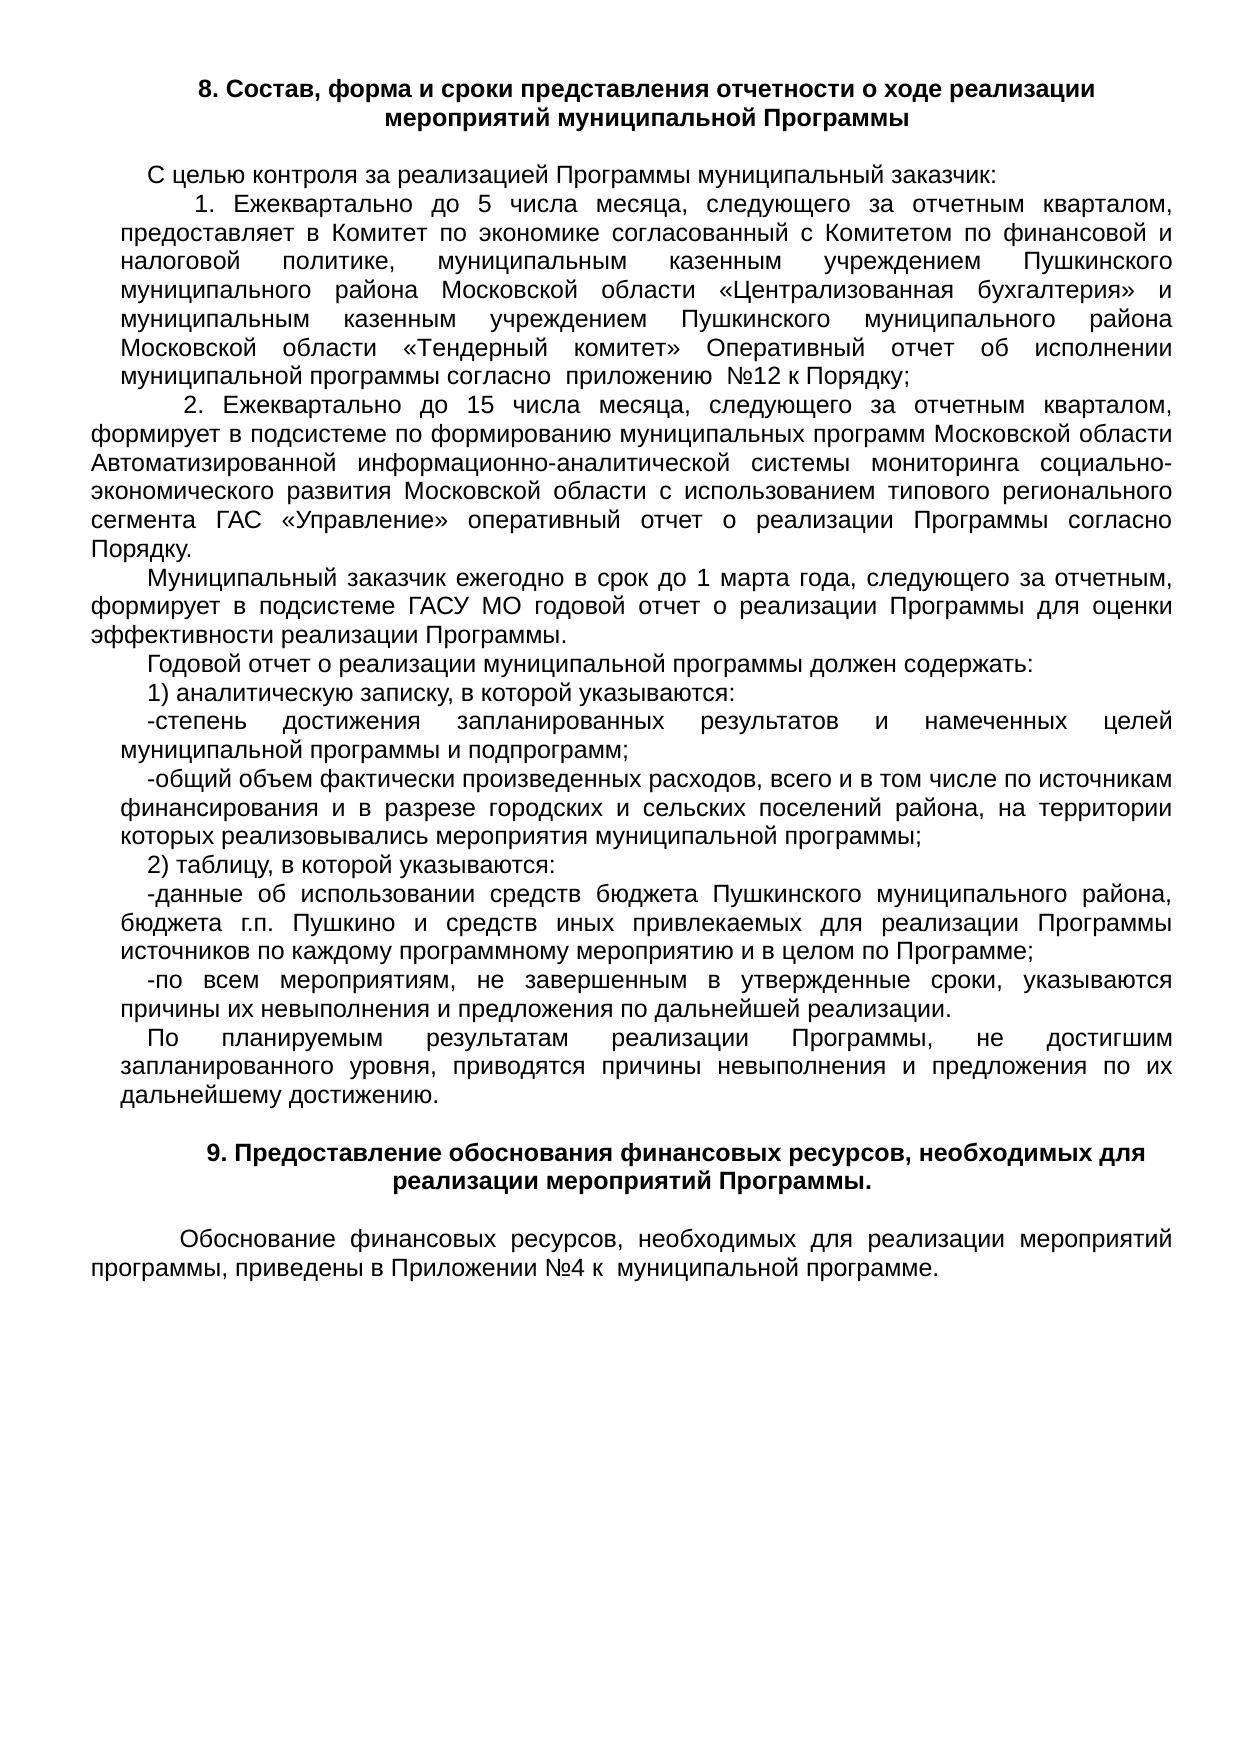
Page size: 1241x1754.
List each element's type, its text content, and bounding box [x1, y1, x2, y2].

text -общий объем фактически произведенных расходов, всего и в том числе по источникам финансирования и в разрезе городских и сельских поселений района, на территории которых реализовывались мероприятия муниципальной программы; [120, 764, 1174, 850]
text Годовой отчет о реализации муниципальной программы должен содержать: [91, 649, 1174, 678]
text 2. Ежеквартально до 15 числа месяца, следующего за отчетным кварталом, формирует в подсистеме по формированию муниципальных программ Московской области Автоматизированной информационно-аналитической системы мониторинга социально-экономического развития Московской области с использованием типового регионального сегмента ГАС «Управление» оперативный отчет о реализации Программы согласно Порядку. [91, 390, 1174, 563]
text 2) таблицу, в которой указываются: [120, 850, 1174, 879]
text -по всем мероприятиям, не завершенным в утвержденные сроки, указываются причины их невыполнения и предложения по дальнейшей реализации. [120, 965, 1174, 1023]
text С целью контроля за реализацией Программы муниципальный заказчик: [91, 160, 1174, 189]
text 1) аналитическую записку, в которой указываются: [91, 678, 1174, 706]
text 9. Предоставление обоснования финансовых ресурсов, необходимых для реализации мероприятий Программы. [91, 1138, 1174, 1195]
text 8. Состав, форма и сроки представления отчетности о ходе реализации мероприятий муниципальной Программы [120, 74, 1174, 131]
text Муниципальный заказчик ежегодно в срок до 1 марта года, следующего за отчетным, формирует в подсистеме ГАСУ МО годовой отчет о реализации Программы для оценки эффективности реализации Программы. [91, 563, 1174, 649]
text -данные об использовании средств бюджета Пушкинского муниципального района, бюджета г.п. Пушкино и средств иных привлекаемых для реализации Программы источников по каждому программному мероприятию и в целом по Программе; [120, 879, 1174, 965]
list 1. Ежеквартально до 5 числа месяца, следующего за отчетным кварталом, предоставляет в Комитет по экономике согласованный с Комитетом по финансовой и налоговой политике, муниципальным казенным учреждением Пушкинского муниципального района Московской области «Централизованная бухгалтерия» и муниципальным казенным учреждением Пушкинского муниципального района Московской области «Тендерный комитет» Оперативный отчет об исполнении муниципальной программы согласно приложению №12 к Порядку; [120, 189, 1174, 390]
text Обоснование финансовых ресурсов, необходимых для реализации мероприятий программы, приведены в Приложении №4 к муниципальной программе. [91, 1224, 1174, 1281]
text -степень достижения запланированных результатов и намеченных целей муниципальной программы и подпрограмм; [120, 706, 1174, 764]
text По планируемым результатам реализации Программы, не достигшим запланированного уровня, приводятся причины невыполнения и предложения по их дальнейшему достижению. [120, 1023, 1174, 1109]
